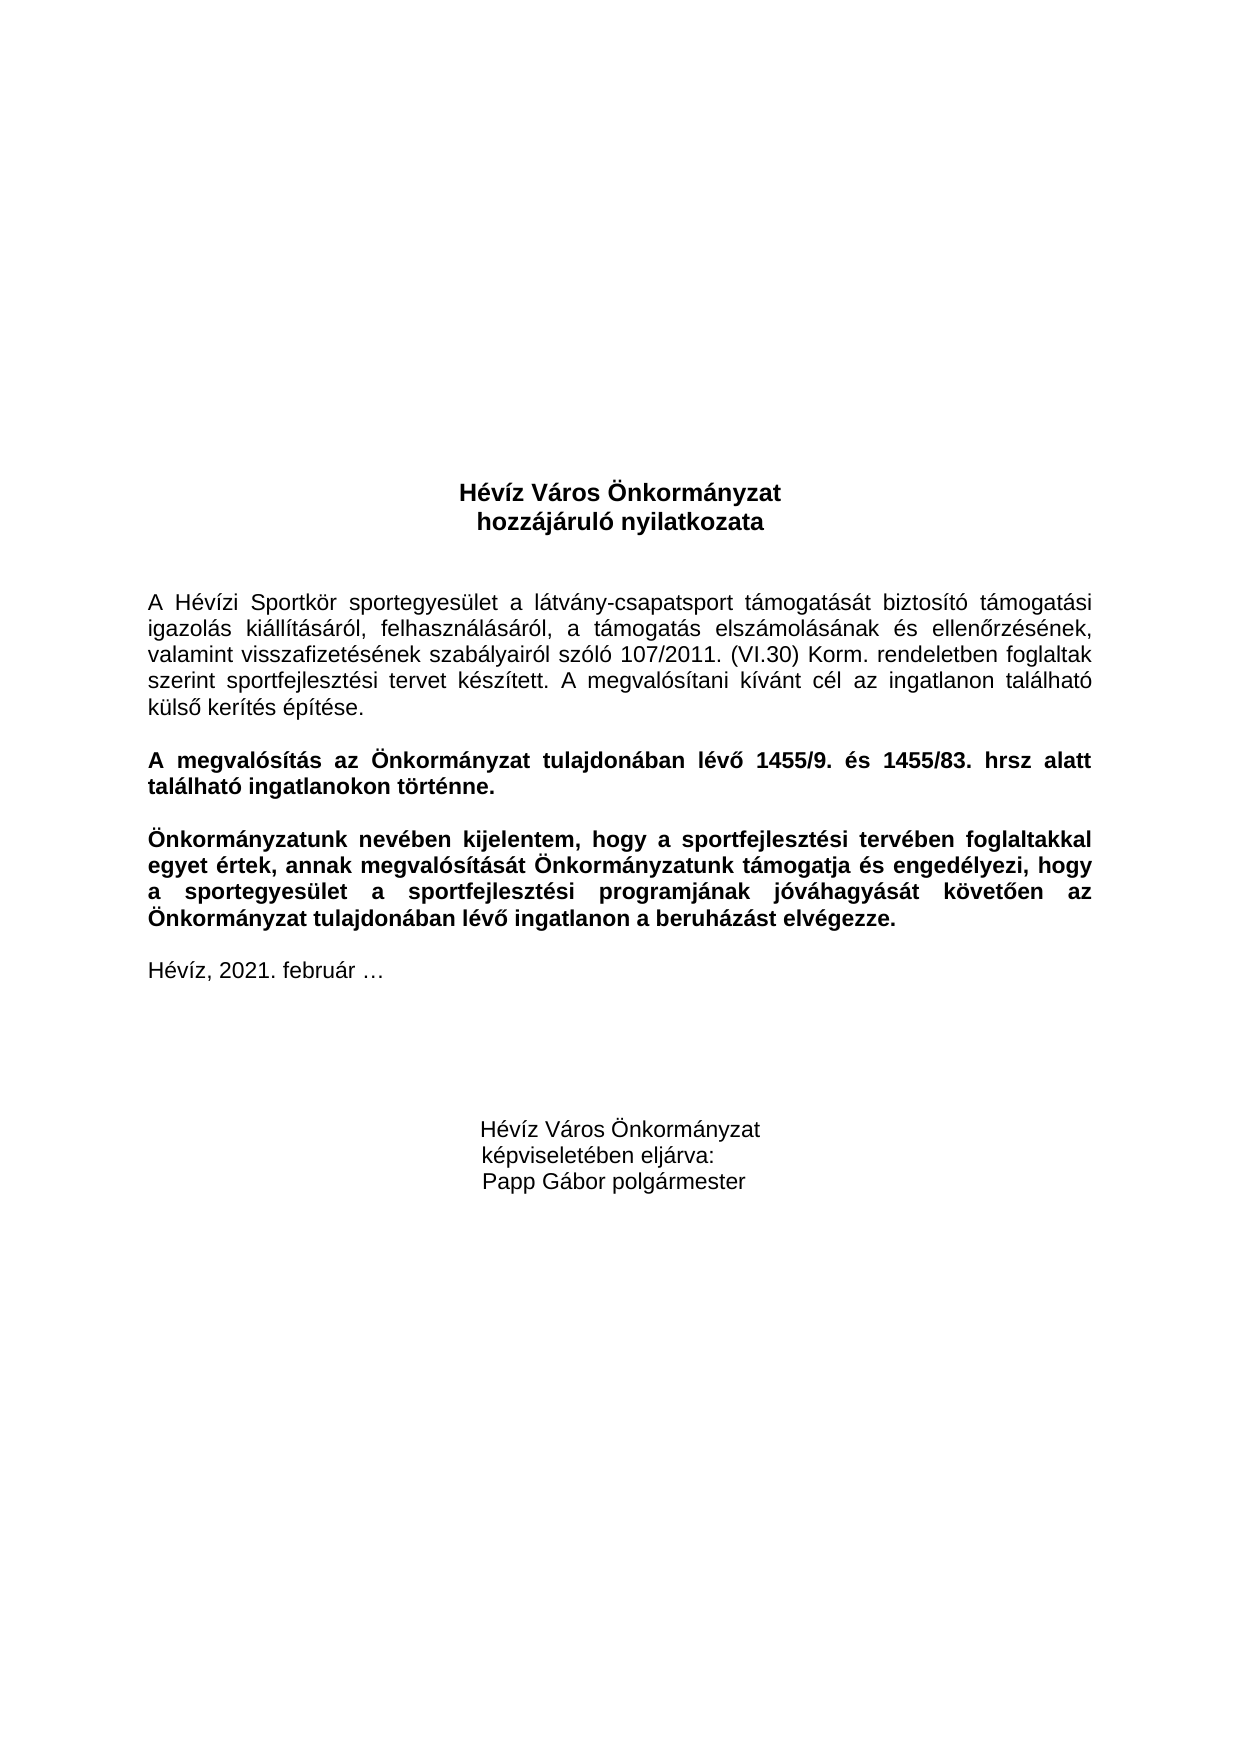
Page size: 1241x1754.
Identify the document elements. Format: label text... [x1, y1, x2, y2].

text Önkormányzatunk nevében kijelentem, hogy a sportfejlesztési tervében foglaltakkal egyet értek, annak megvalósítását Önkormányzatunk támogatja és engedélyezi, hogy a sportegyesület a sportfejlesztési programjának jóváhagyását követően az Önkormányzat tulajdonában lévő ingatlanon a beruházást elvégezze. [148, 826, 1093, 931]
text hozzájáruló nyilatkozata [148, 507, 1093, 536]
text A megvalósítás az Önkormányzat tulajdonában lévő 1455/9. és 1455/83. hrsz alatt található ingatlanokon történne. [148, 747, 1093, 799]
text Hévíz Város Önkormányzat [148, 478, 1093, 507]
text Hévíz, 2021. február … [148, 957, 1093, 984]
text Papp Gábor polgármester [29, 1168, 1093, 1194]
text képviseletében eljárva: [29, 1142, 1093, 1168]
text Hévíz Város Önkormányzat [148, 1116, 1093, 1142]
text A Hévízi Sportkör sportegyesület a látvány-csapatsport támogatását biztosító támogatási igazolás kiállításáról, felhasználásáról, a támogatás elszámolásának és ellenőrzésének, valamint visszafizetésének szabályairól szóló 107/2011. (VI.30) Korm. rendeletben foglaltak szerint sportfejlesztési tervet készített. A megvalósítani kívánt cél az ingatlanon található külső kerítés építése. [148, 588, 1093, 720]
